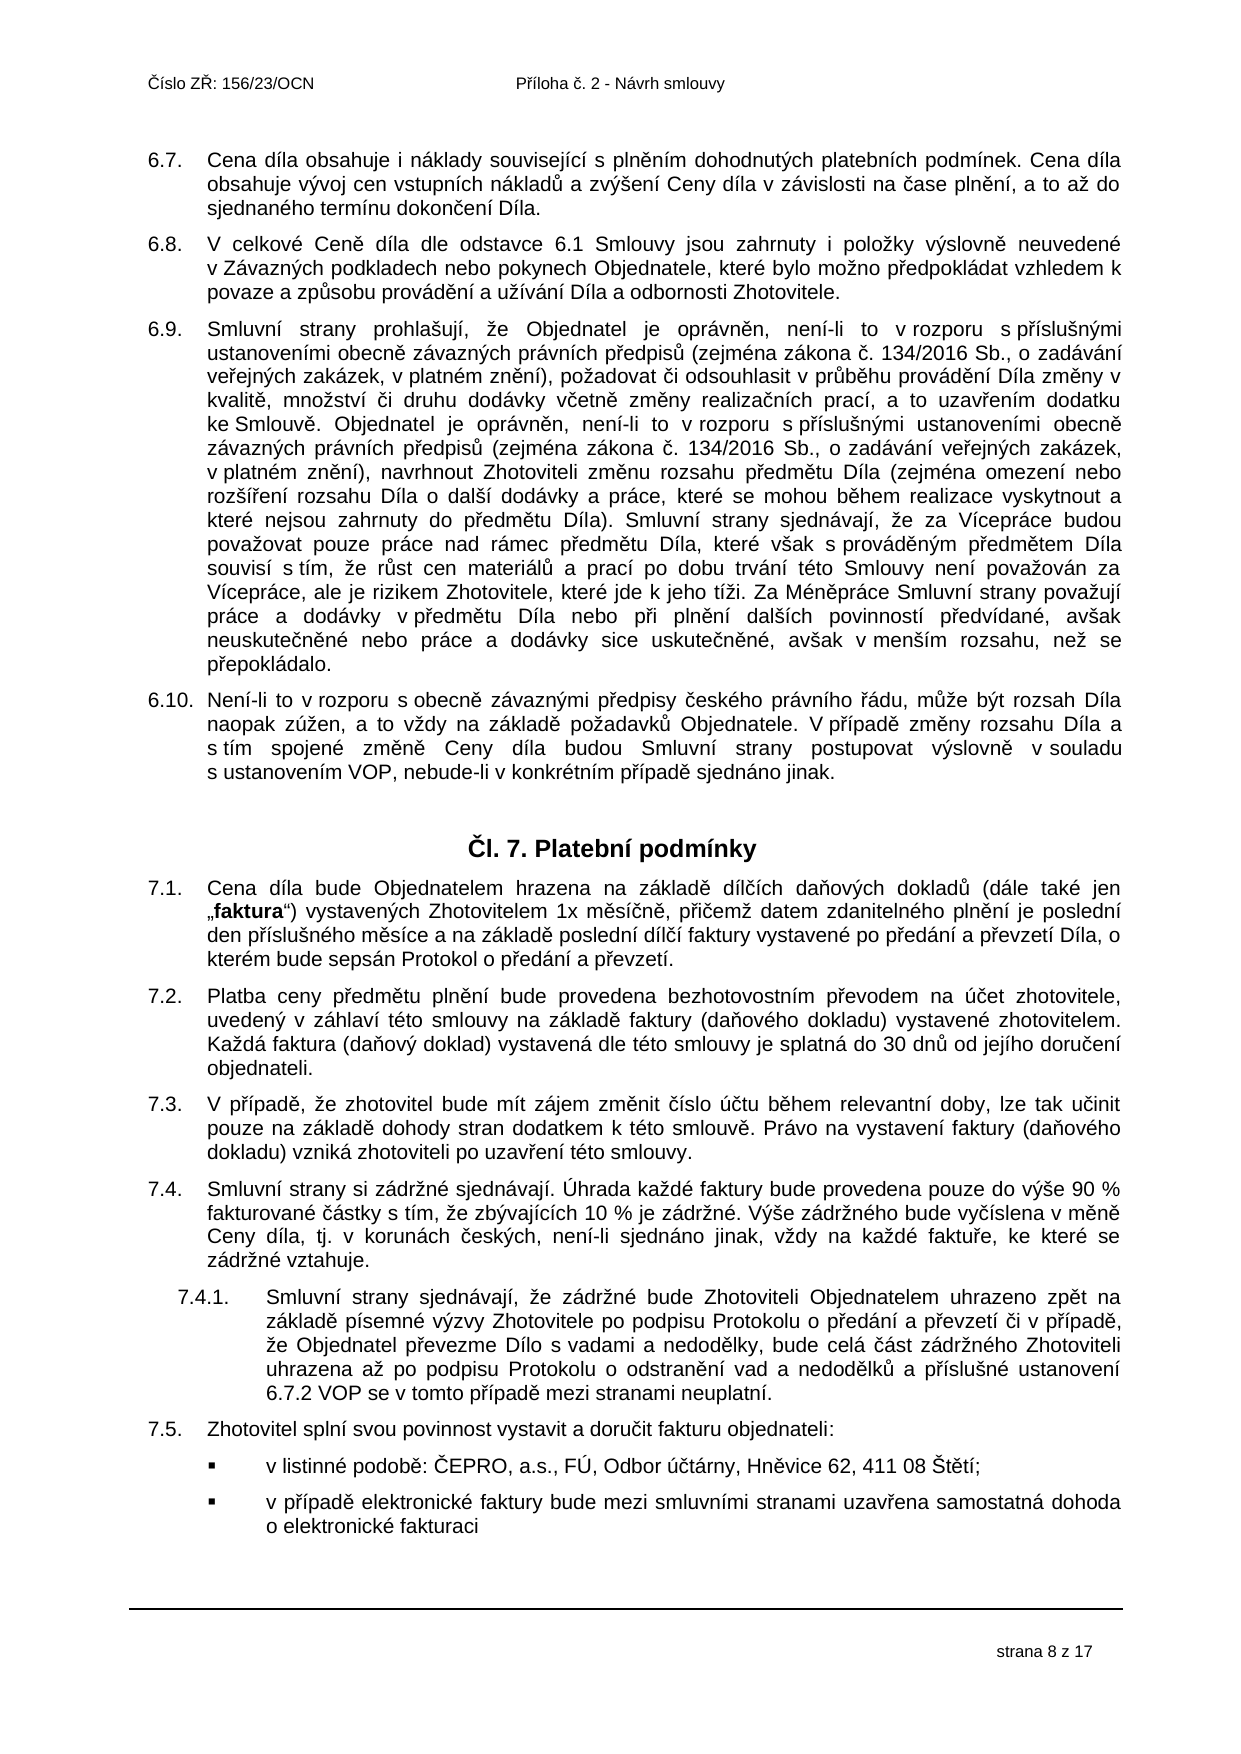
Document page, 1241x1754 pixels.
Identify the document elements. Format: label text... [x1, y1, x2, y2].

text Není-li to v rozporu s obecně závaznými předpisy českého právního řádu, může být rozsah Díla naopak zúžen, a to vždy na základě požadavků Objednatele. V případě změny rozsahu Díla a s tím spojené změně Ceny díla budou Smluvní strany postupovat výslovně v souladu s ustanovením VOP, nebude-li v konkrétním případě sjednáno jinak. [148, 688, 1122, 784]
text Cena díla obsahuje i náklady související s plněním dohodnutých platebních podmínek. Cena díla obsahuje vývoj cen vstupních nákladů a zvýšení Ceny díla v závislosti na čase plnění, a to až do sjednaného termínu dokončení Díla. [148, 148, 1122, 219]
text Smluvní strany prohlašují, že Objednatel je oprávněn, není-li to v rozporu s příslušnými ustanoveními obecně závazných právních předpisů (zejména zákona č. 134/2016 Sb., o zadávání veřejných zakázek, v platném znění), požadovat či odsouhlasit v průběhu provádění Díla změny v kvalitě, množství či druhu dodávky včetně změny realizačních prací, a to uzavřením dodatku ke Smlouvě. Objednatel je oprávněn, není-li to v rozporu s příslušnými ustanoveními obecně závazných právních předpisů (zejména zákona č. 134/2016 Sb., o zadávání veřejných zakázek, v platném znění), navrhnout Zhotoviteli změnu rozsahu předmětu Díla (zejména omezení nebo rozšíření rozsahu Díla o další dodávky a práce, které se mohou během realizace vyskytnout a které nejsou zahrnuty do předmětu Díla). Smluvní strany sjednávají, že za Vícepráce budou považovat pouze práce nad rámec předmětu Díla, které však s prováděným předmětem Díla souvisí s tím, že růst cen materiálů a prací po dobu trvání této Smlouvy není považován za Vícepráce, ale je rizikem Zhotovitele, které jde k jeho tíži. Za Méněpráce Smluvní strany považují práce a dodávky v předmětu Díla nebo při plnění dalších povinností předvídané, avšak neuskutečněné nebo práce a dodávky sice uskutečněné, avšak v menším rozsahu, než se přepokládalo. [148, 316, 1122, 676]
text Zhotovitel splní svou povinnost vystavit a doručit fakturu objednateli: [148, 1417, 1122, 1441]
text Cena díla bude Objednatelem hrazena na základě dílčích daňových dokladů (dále také jen „faktura“) vystavených Zhotovitelem 1x měsíčně, přičemž datem zdanitelného plnění je poslední den příslušného měsíce a na základě poslední dílčí faktury vystavené po předání a převzetí Díla, o kterém bude sepsán Protokol o předání a převzetí. [148, 875, 1122, 971]
text Platba ceny předmětu plnění bude provedena bezhotovostním převodem na účet zhotovitele, uvedený v záhlaví této smlouvy na základě faktury (daňového dokladu) vystavené zhotovitelem. Každá faktura (daňový doklad) vystavená dle této smlouvy je splatná do 30 dnů od jejího doručení objednateli. [148, 984, 1122, 1079]
list v případě elektronické faktury bude mezi smluvními stranami uzavřena samostatná dohoda o elektronické fakturaci [207, 1490, 1122, 1538]
list v listinné podobě: ČEPRO, a.s., FÚ, Odbor účtárny, Hněvice 62, 411 08 Štětí; [207, 1453, 1122, 1478]
text Smluvní strany sjednávají, že zádržné bude Zhotoviteli Objednatelem uhrazeno zpět na základě písemné výzvy Zhotovitele po podpisu Protokolu o předání a převzetí či v případě, že Objednatel převezme Dílo s vadami a nedodělky, bude celá část zádržného Zhotoviteli uhrazena až po podpisu Protokolu o odstranění vad a nedodělků a příslušné ustanovení 6.7.2 VOP se v tomto případě mezi stranami neuplatní. [177, 1285, 1122, 1404]
text V případě, že zhotovitel bude mít zájem změnit číslo účtu během relevantní doby, lze tak učinit pouze na základě dohody stran dodatkem k této smlouvě. Právo na vystavení faktury (daňového dokladu) vzniká zhotoviteli po uzavření této smlouvy. [148, 1092, 1122, 1164]
text V celkové Ceně díla dle odstavce 6.1 Smlouvy jsou zahrnuty i položky výslovně neuvedené v Závazných podkladech nebo pokynech Objednatele, které bylo možno předpokládat vzhledem k povaze a způsobu provádění a užívání Díla a odbornosti Zhotovitele. [148, 232, 1122, 304]
text Platební podmínky [102, 834, 1122, 863]
text Smluvní strany si zádržné sjednávají. Úhrada každé faktury bude provedena pouze do výše 90 % fakturované částky s tím, že zbývajících 10 % je zádržné. Výše zádržného bude vyčíslena v měně Ceny díla, tj. v korunách českých, není-li sjednáno jinak, vždy na každé faktuře, ke které se zádržné vztahuje. [148, 1176, 1122, 1272]
